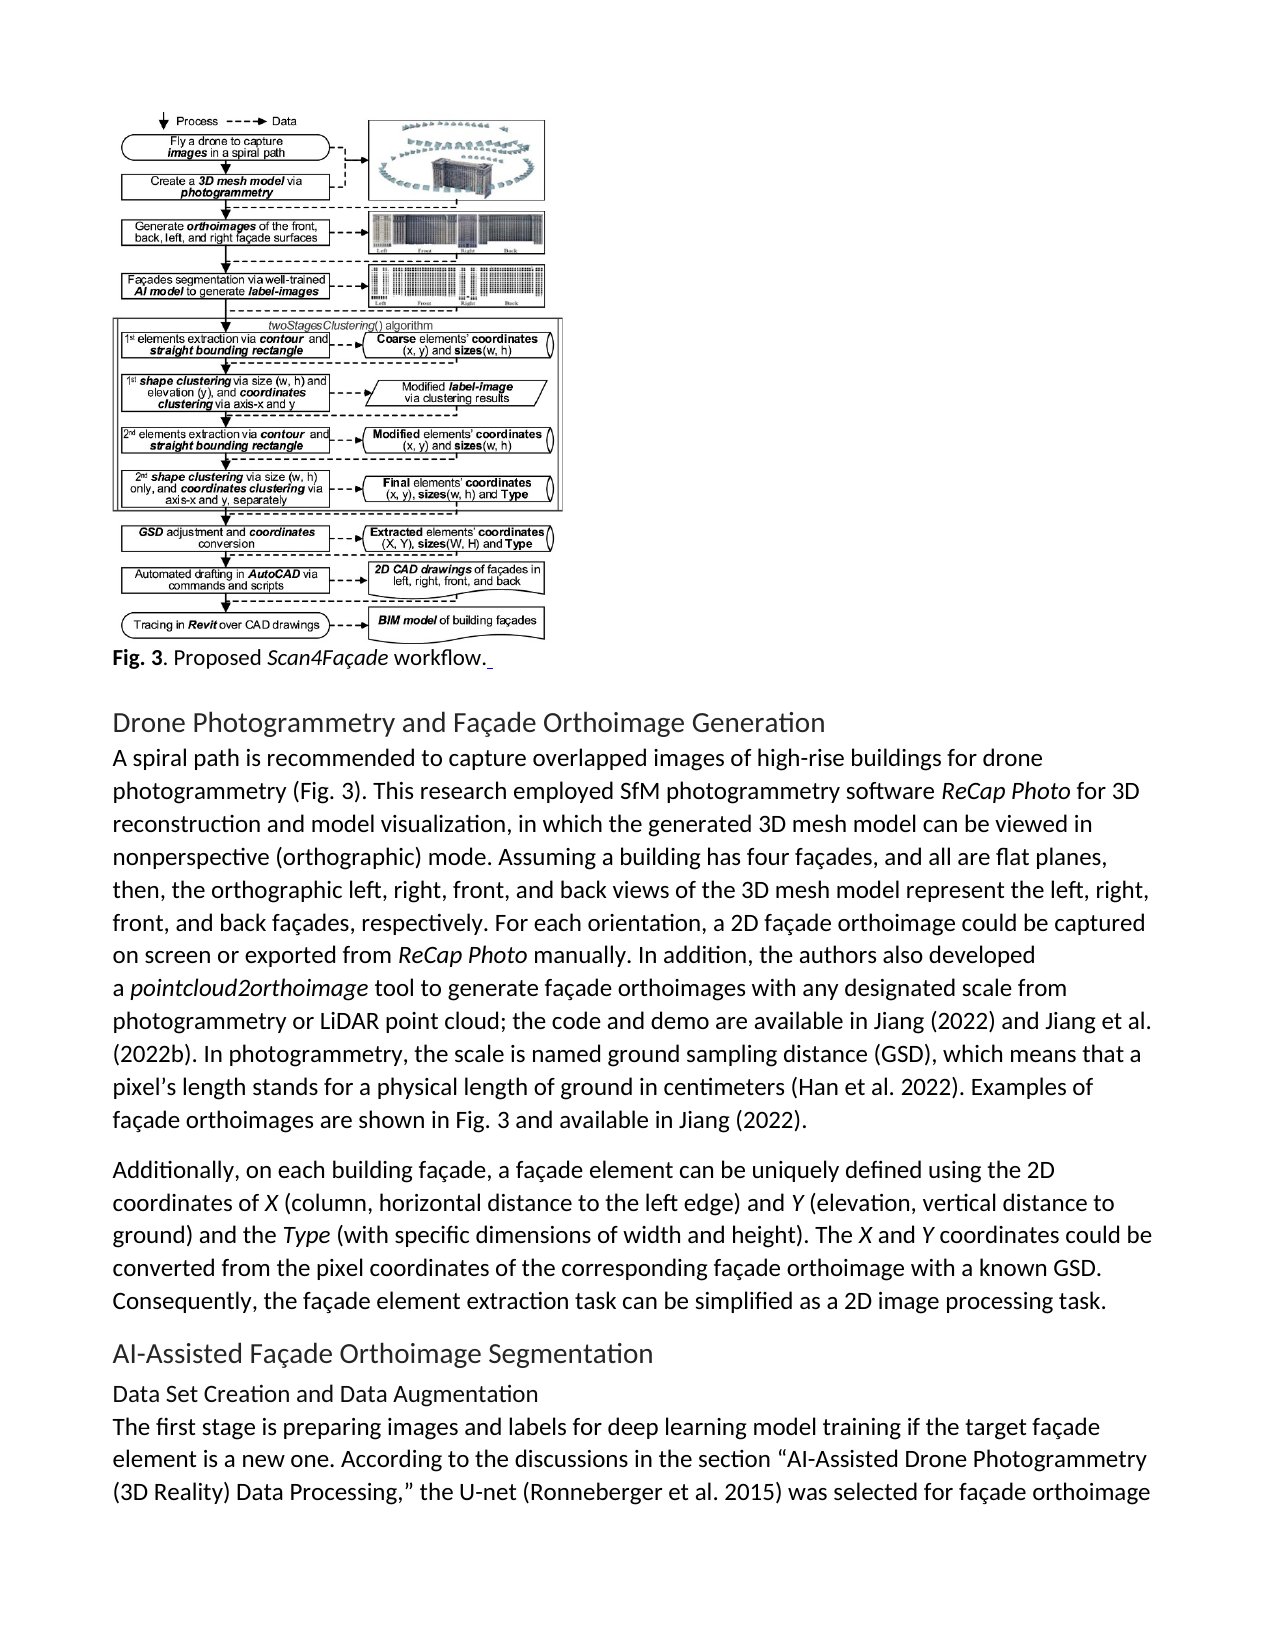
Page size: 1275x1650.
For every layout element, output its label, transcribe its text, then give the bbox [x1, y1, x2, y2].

text Additionally, on each building façade, a façade element can be uniquely defined using the 2D coordinates of X (column, horizontal distance to the left edge) and Y (elevation, vertical distance to ground) and the Type (with specific dimensions of width and height). The X and Y coordinates could be converted from the pixel coordinates of the corresponding façade orthoimage with a known GSD. Consequently, the façade element extraction task can be simplified as a 2D image processing task. [112, 1154, 1162, 1316]
subtitle AI-Assisted Façade Orthoimage Segmentation [112, 1335, 1162, 1371]
text A spiral path is recommended to capture overlapped images of high-rise buildings for drone photogrammetry (Fig. 3). This research employed SfM photogrammetry software ReCap Photo for 3D reconstruction and model visualization, in which the generated 3D mesh model can be viewed in nonperspective (orthographic) mode. Assuming a building has four façades, and all are flat planes, then, the orthographic left, right, front, and back views of the 3D mesh model represent the left, right, front, and back façades, respectively. For each orientation, a 2D façade orthoimage could be captured on screen or exported from ReCap Photo manually. In addition, the authors also developed a pointcloud2orthoimage tool to generate façade orthoimages with any designated scale from photogrammetry or LiDAR point cloud; the code and demo are available in Jiang (2022) and Jiang et al. (2022b). In photogrammetry, the scale is named ground sampling distance (GSD), which means that a pixel’s length stands for a physical length of ground in centimeters (Han et al. 2022). Examples of façade orthoimages are shown in Fig. 3 and available in Jiang (2022). [112, 742, 1162, 1135]
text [112, 1411, 1162, 1507]
subtitle Drone Photogrammetry and Façade Orthoimage Generation [112, 704, 1162, 739]
picture [112, 112, 563, 644]
text Fig. 3. Proposed Scan4Façade workflow. [112, 643, 1162, 672]
subtitle Data Set Creation and Data Augmentation [112, 1378, 1162, 1408]
